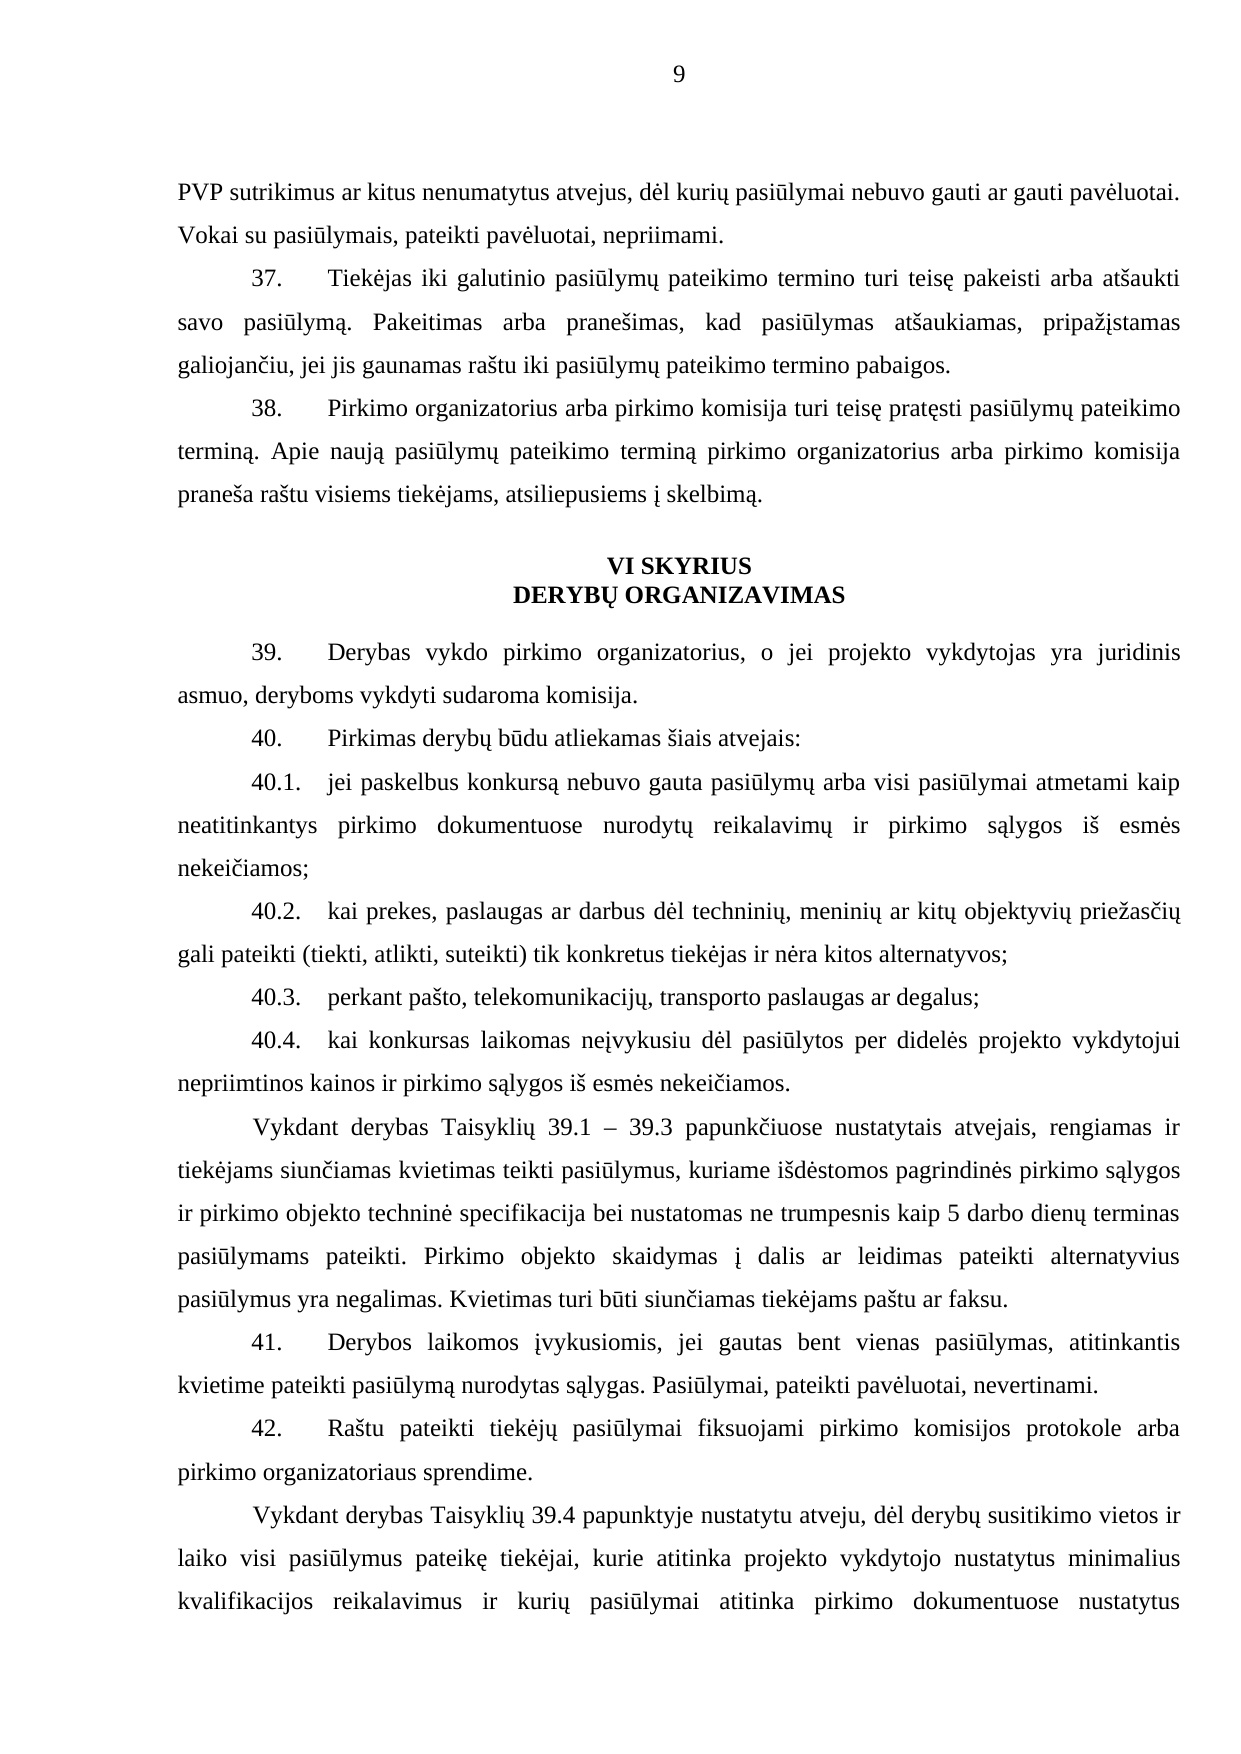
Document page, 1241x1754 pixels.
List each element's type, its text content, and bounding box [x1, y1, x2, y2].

list Derybos laikomos įvykusiomis, jei gautas bent vienas pasiūlymas, atitinkantis kvietime pateikti pasiūlymą nurodytas sąlygas. Pasiūlymai, pateikti pavėluotai, nevertinami. [177, 1327, 1181, 1399]
list Derybas vykdo pirkimo organizatorius, o jei projekto vykdytojas yra juridinis asmuo, deryboms vykdyti sudaroma komisija. [177, 637, 1181, 709]
list Tiekėjas iki galutinio pasiūlymų pateikimo termino turi teisę pakeisti arba atšaukti savo pasiūlymą. Pakeitimas arba pranešimas, kad pasiūlymas atšaukiamas, pripažįstamas galiojančiu, jei jis gaunamas raštu iki pasiūlymų pateikimo termino pabaigos. [177, 263, 1181, 378]
list Pirkimas derybų būdu atliekamas šiais atvejais: [177, 723, 1181, 752]
list perkant pašto, telekomunikacijų, transporto paslaugas ar degalus; [177, 982, 1181, 1011]
list kai prekes, paslaugas ar darbus dėl techninių, meninių ar kitų objektyvių priežasčių gali pateikti (tiekti, atlikti, suteikti) tik konkretus tiekėjas ir nėra kitos alternatyvos; [177, 896, 1181, 968]
text Vykdant derybas Taisyklių 39.1 – 39.3 papunkčiuose nustatytais atvejais, rengiamas ir tiekėjams siunčiamas kvietimas teikti pasiūlymus, kuriame išdėstomos pagrindinės pirkimo sąlygos ir pirkimo objekto techninė specifikacija bei nustatomas ne trumpesnis kaip 5 darbo dienų terminas pasiūlymams pateikti. Pirkimo objekto skaidymas į dalis ar leidimas pateikti alternatyvius pasiūlymus yra negalimas. Kvietimas turi būti siunčiamas tiekėjams paštu ar faksu. [177, 1112, 1181, 1313]
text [177, 1500, 1181, 1615]
list jei paskelbus konkursą nebuvo gauta pasiūlymų arba visi pasiūlymai atmetami kaip neatitinkantys pirkimo dokumentuose nurodytų reikalavimų ir pirkimo sąlygos iš esmės nekeičiamos; [177, 767, 1181, 882]
list Pirkimo organizatorius arba pirkimo komisija turi teisę pratęsti pasiūlymų pateikimo terminą. Apie naują pasiūlymų pateikimo terminą pirkimo organizatorius arba pirkimo komisija praneša raštu visiems tiekėjams, atsiliepusiems į skelbimą. [177, 393, 1181, 508]
list Raštu pateikti tiekėjų pasiūlymai fiksuojami pirkimo komisijos protokole arba pirkimo organizatoriaus sprendime. [177, 1413, 1181, 1485]
list kai konkursas laikomas neįvykusiu dėl pasiūlytos per didelės projekto vykdytojui nepriimtinos kainos ir pirkimo sąlygos iš esmės nekeičiamos. [177, 1025, 1181, 1097]
text VI SKYRIUS [177, 551, 1181, 580]
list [177, 177, 1181, 249]
text DERYBŲ ORGANIZAVIMAS [177, 580, 1181, 608]
